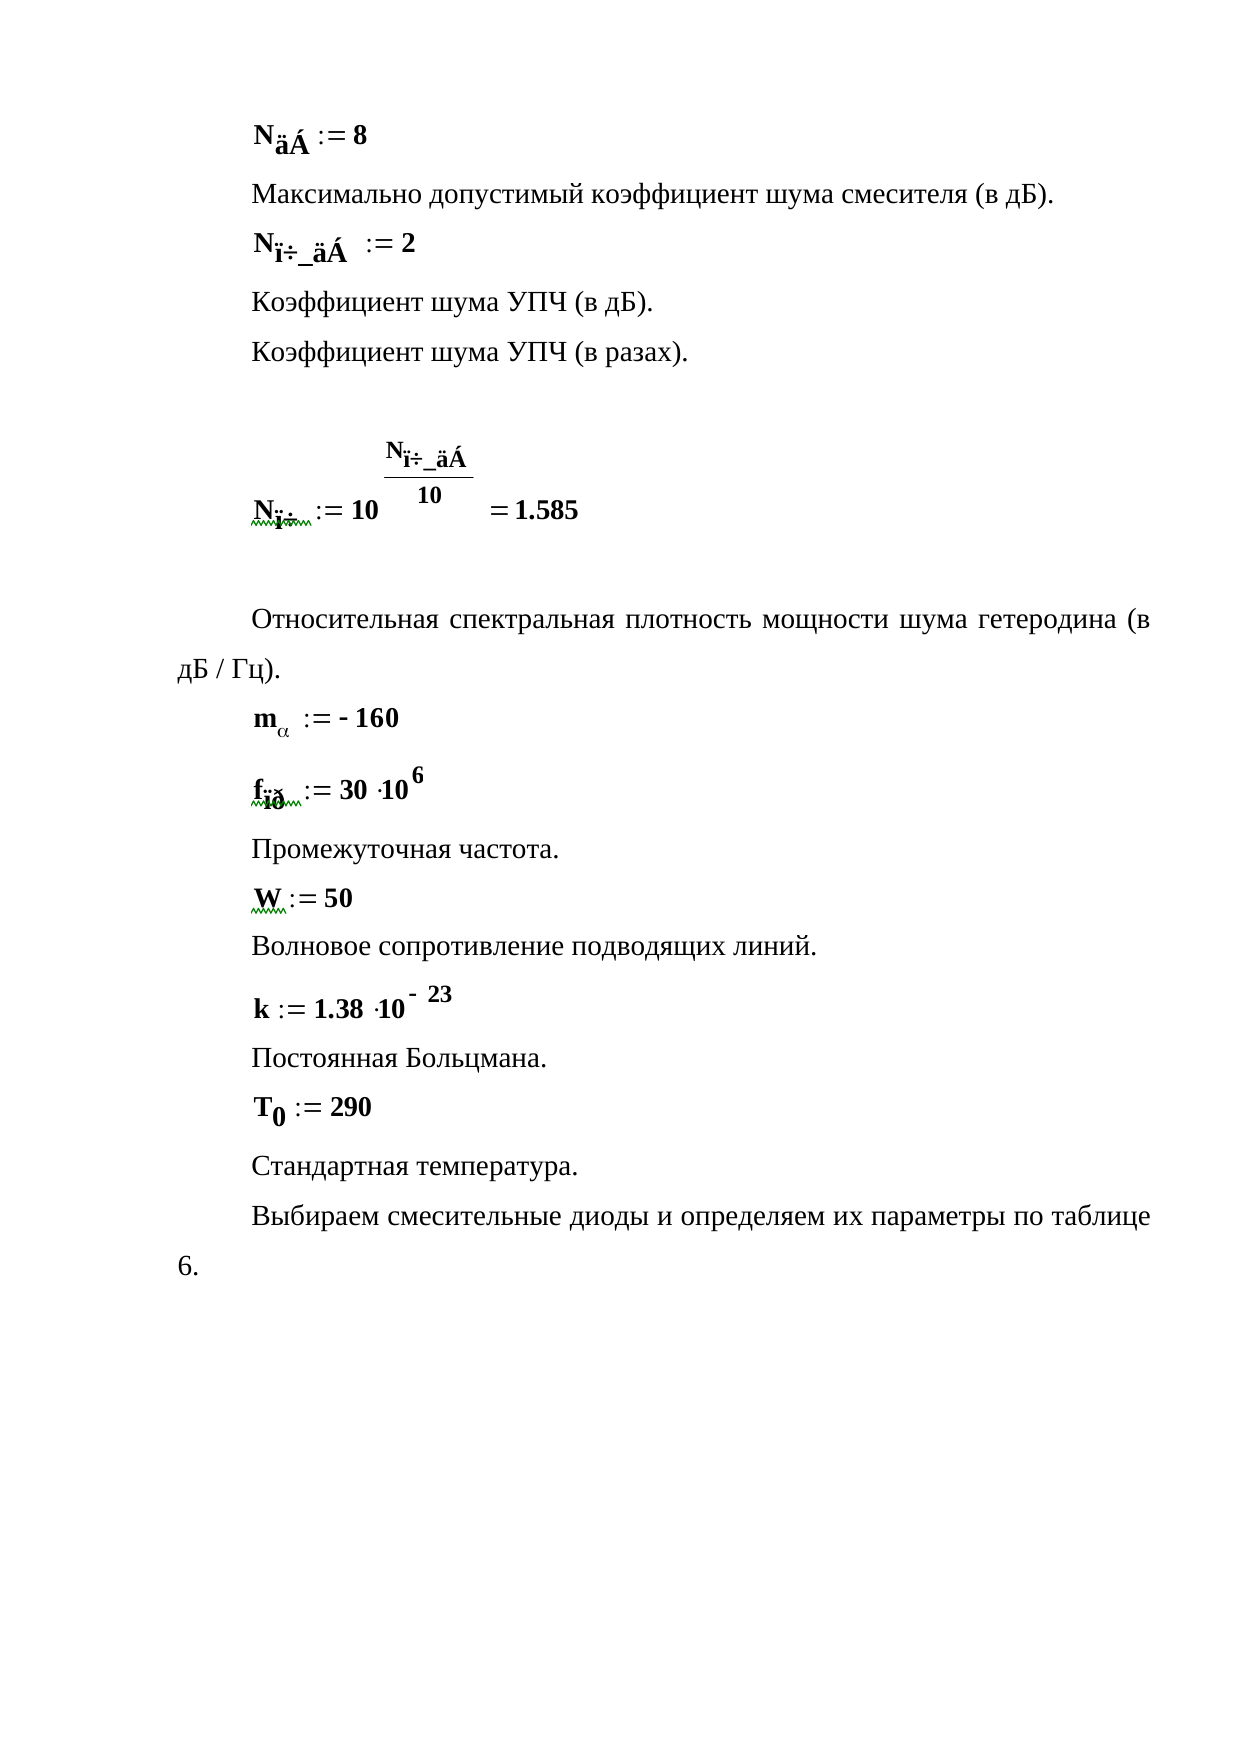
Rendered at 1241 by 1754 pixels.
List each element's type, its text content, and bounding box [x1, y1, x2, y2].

text Волновое сопротивление подводящих линий. [177, 928, 1152, 962]
text Относительная спектральная плотность мощности шума гетеродина (в дБ / Гц). [177, 601, 1152, 685]
text Выбираем смесительные диоды и определяем их параметры по таблице 6. [177, 1198, 1152, 1282]
text Коэффициент шума УПЧ (в дБ). [177, 284, 1152, 318]
text Коэффициент шума УПЧ (в разах). [177, 334, 1152, 368]
text Максимально допустимый коэффициент шума смесителя (в дБ). [177, 176, 1152, 209]
text Постоянная Больцмана. [177, 1040, 1152, 1073]
text Стандартная температура. [177, 1148, 1152, 1181]
text Промежуточная частота. [177, 831, 1152, 865]
